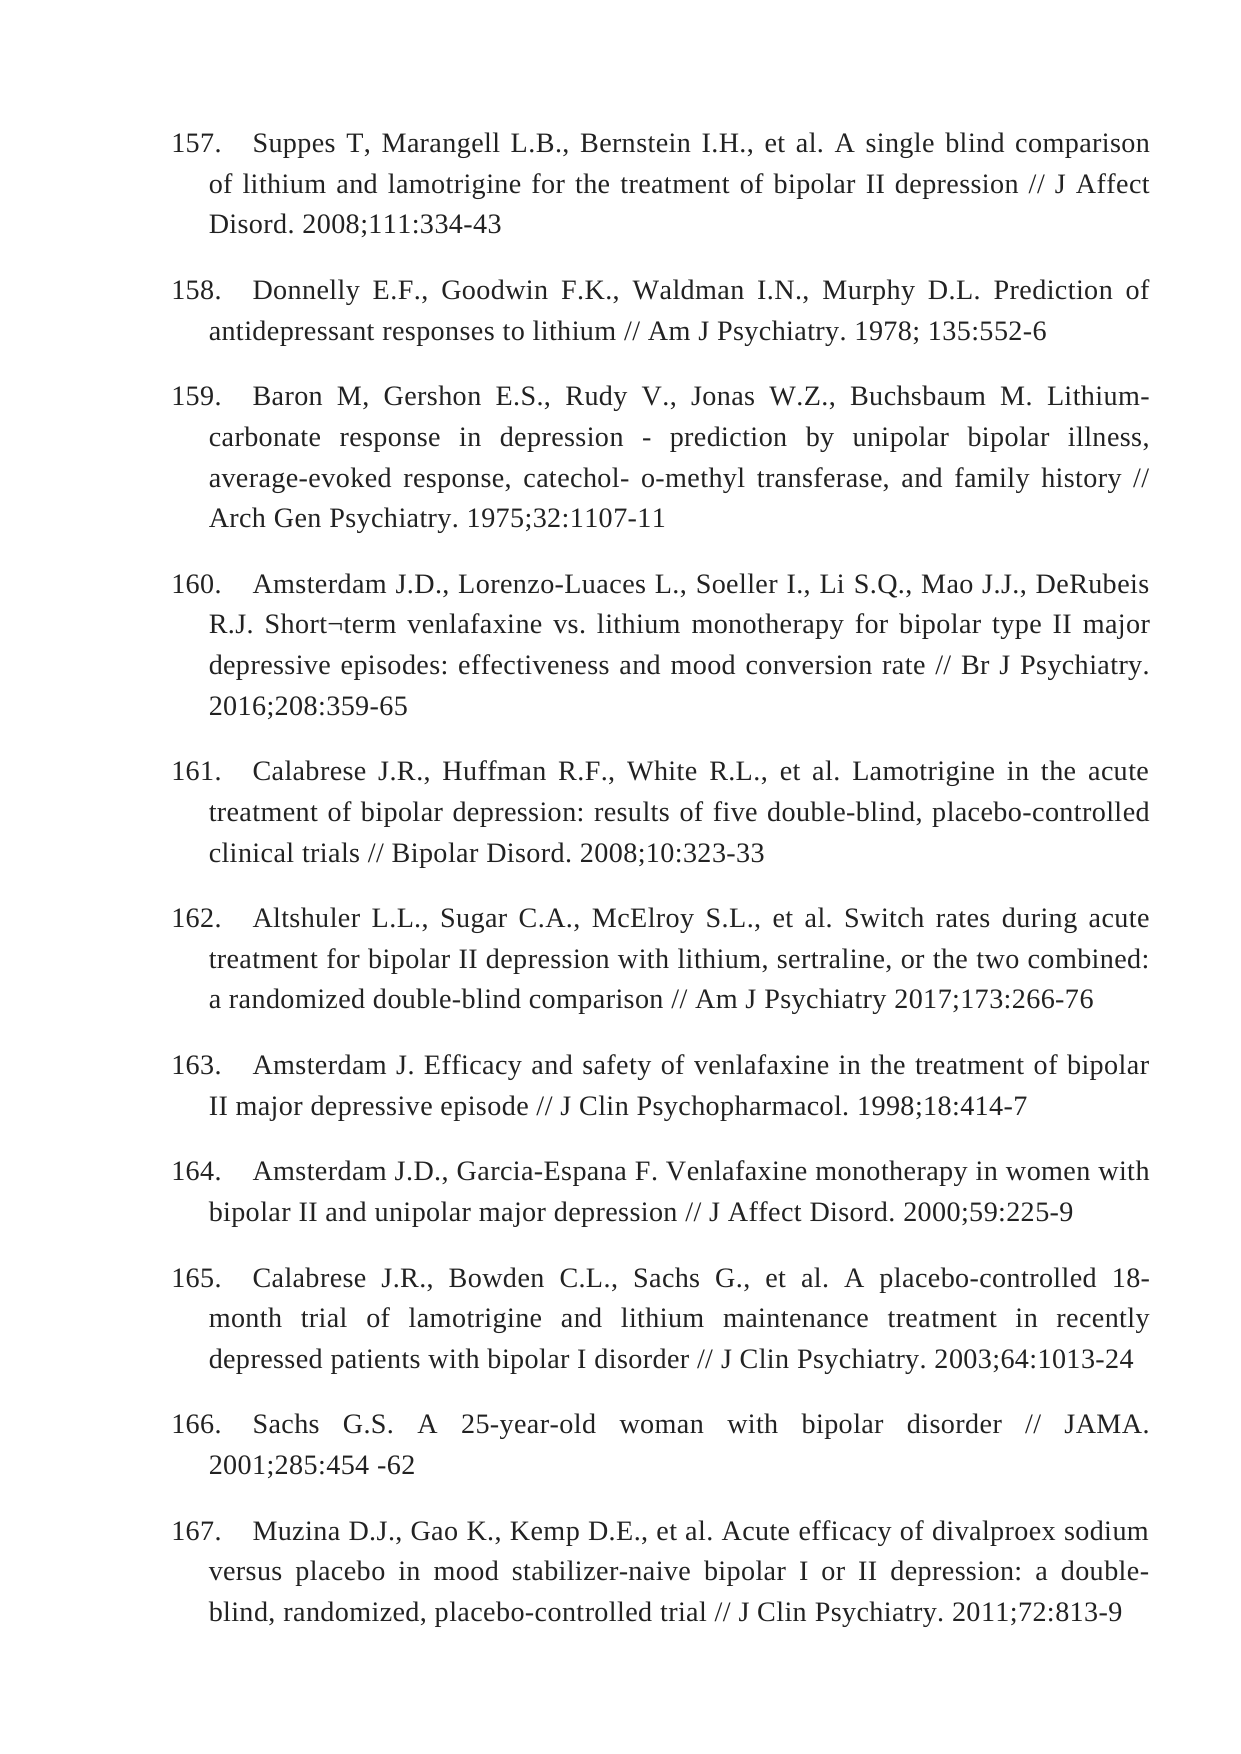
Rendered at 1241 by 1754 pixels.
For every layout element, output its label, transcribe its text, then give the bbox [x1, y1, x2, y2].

list Donnelly E.F., Goodwin F.K., Waldman I.N., Murphy D.L. Prediction of antidepressant responses to lithium // Am J Psychiatry. 1978; 135:552-6 [171, 265, 1152, 346]
list Amsterdam J. Efficacy and safety of venlafaxine in the treatment of bipolar II major depressive episode // J Clin Psychopharmacol. 1998;18:414-7 [171, 1040, 1152, 1121]
list Amsterdam J.D., Garcia-Espana F. Venlafaxine monotherapy in women with bipolar II and unipolar major depression // J Affect Disord. 2000;59:225-9 [171, 1146, 1152, 1227]
list Altshuler L.L., Sugar C.A., McElroy S.L., et al. Switch rates during acute treatment for bipolar II depression with lithium, sertraline, or the two combined: a randomized double-blind comparison // Am J Psychiatry 2017;173:266-76 [171, 893, 1152, 1015]
list Amsterdam J.D., Lorenzo-Luaces L., Soeller I., Li S.Q., Mao J.J., DeRubeis R.J. Short¬term venlafaxine vs. lithium monotherapy for bipolar type II major depressive episodes: effectiveness and mood conversion rate // Br J Psychiatry. 2016;208:359-65 [171, 559, 1152, 721]
list Baron M, Gershon E.S., Rudy V., Jonas W.Z., Buchsbaum M. Lithium-carbonate response in depression - prediction by unipolar bipolar illness, average-evoked response, catechol- o-methyl transferase, and family history // Arch Gen Psychiatry. 1975;32:1107-11 [171, 371, 1152, 534]
list Sachs G.S. A 25-year-old woman with bipolar disorder // JAMA. 2001;285:454 -62 [171, 1399, 1152, 1481]
list Calabrese J.R., Bowden C.L., Sachs G., et al. A placebo-controlled 18-month trial of lamotrigine and lithium maintenance treatment in recently depressed patients with bipolar I disorder // J Clin Psychiatry. 2003;64:1013-24 [171, 1252, 1152, 1374]
list Suppes T, Marangell L.B., Bernstein I.H., et al. A single blind comparison of lithium and lamotrigine for the treatment of bipolar II depression // J Affect Disord. 2008;111:334-43 [171, 118, 1152, 240]
list Calabrese J.R., Huffman R.F., White R.L., et al. Lamotrigine in the acute treatment of bipolar depression: results of five double-blind, placebo-controlled clinical trials // Bipolar Disord. 2008;10:323-33 [171, 746, 1152, 868]
list Muzina D.J., Gao K., Kemp D.E., et al. Acute efficacy of divalproex sodium versus placebo in mood stabilizer-naive bipolar I or II depression: a double-blind, randomized, placebo-controlled trial // J Clin Psychiatry. 2011;72:813-9 [171, 1506, 1152, 1627]
